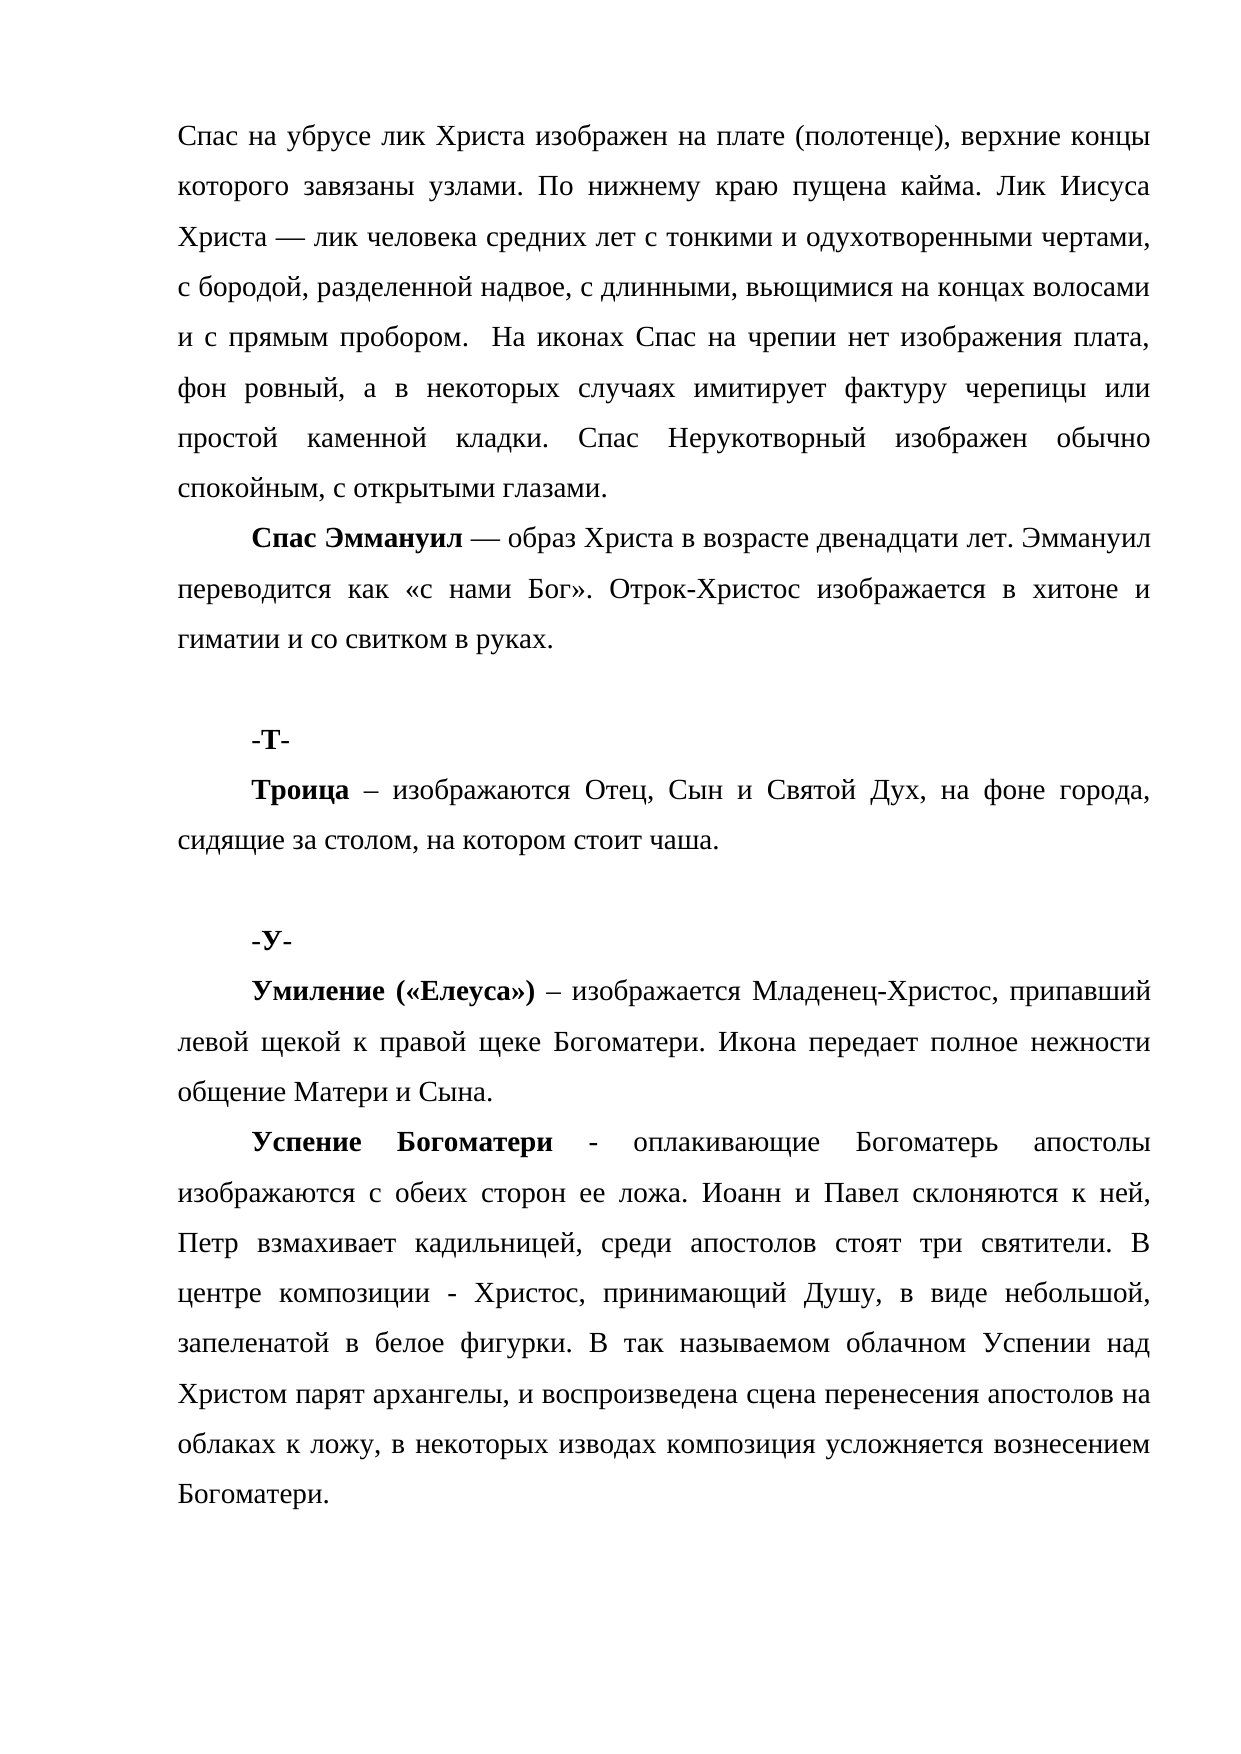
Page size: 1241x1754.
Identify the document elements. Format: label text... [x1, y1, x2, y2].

text Умиление («Елеуса») – изображается Младенец-Христос, припавший левой щекой к правой щеке Богоматери. Икона передает полное нежности общение Матери и Сына. [177, 973, 1152, 1108]
text -У- [177, 923, 1152, 957]
text Спас Эммануил — образ Христа в возрасте двенадцати лет. Эммануил переводится как «с нами Бог». Отрок-Христос изображается в хитоне и гиматии и со свитком в руках. [177, 521, 1152, 655]
text -Т- [177, 722, 1152, 755]
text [177, 118, 1152, 504]
text Троица – изображаются Отец, Сын и Святой Дух, на фоне города, сидящие за столом, на котором стоит чаша. [177, 772, 1152, 856]
text Успение Богоматери - оплакивающие Богоматерь апостолы изображаются с обеих сторон ее ложа. Иоанн и Павел склоняются к ней, Петр взмахивает кадильницей, среди апостолов стоят три святители. В центре композиции - Христос, принимающий Душу, в виде небольшой, запеленатой в белое фигурки. В так называемом облачном Успении над Христом парят архангелы, и воспроизведена сцена перенесения апостолов на облаках к ложу, в некоторых изводах композиция усложняется вознесением Богоматери. [177, 1124, 1152, 1510]
